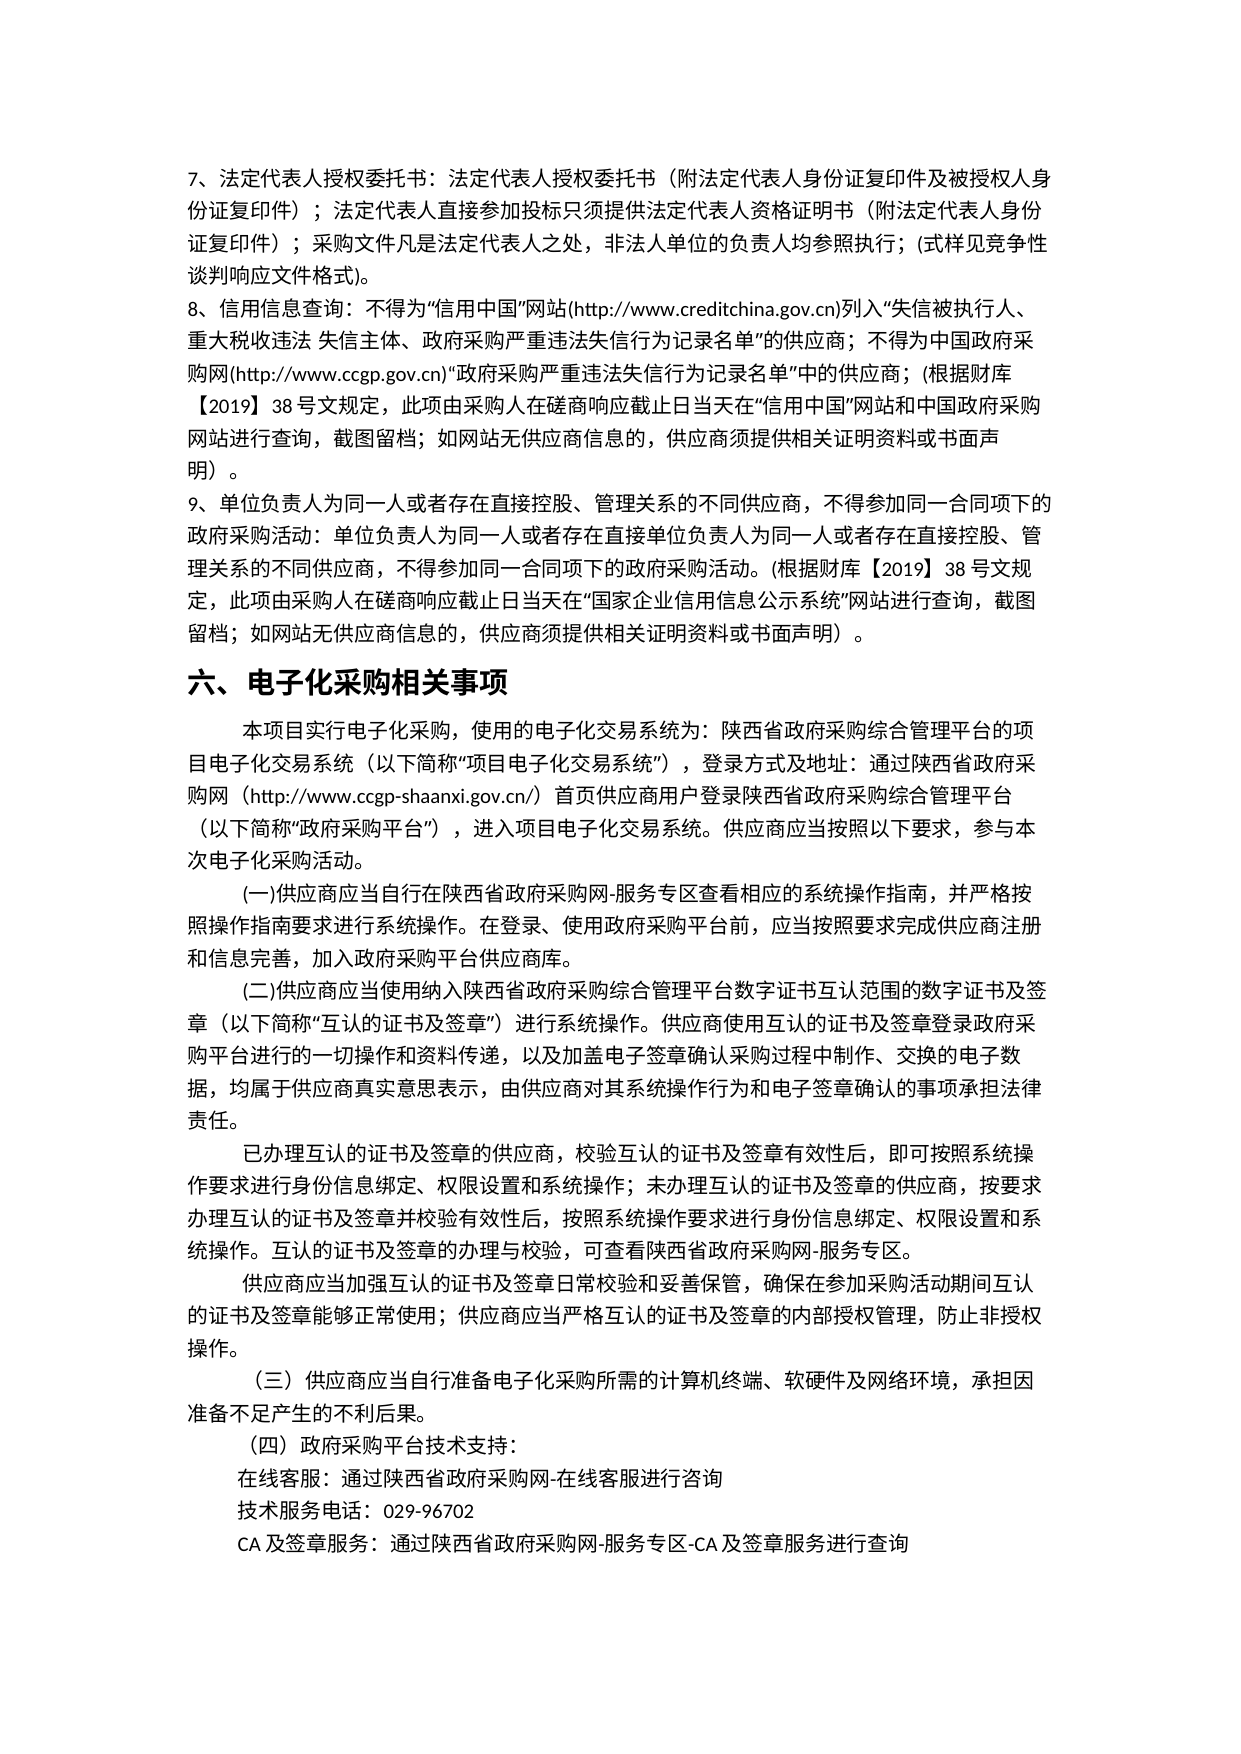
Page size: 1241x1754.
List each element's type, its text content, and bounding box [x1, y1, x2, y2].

text (一)供应商应当自行在陕西省政府采购网-服务专区查看相应的系统操作指南，并严格按照操作指南要求进行系统操作。在登录、使用政府采购平台前，应当按照要求完成供应商注册和信息完善，加入政府采购平台供应商库。 [187, 877, 1053, 974]
text 本项目实行电子化采购，使用的电子化交易系统为：陕西省政府采购综合管理平台的项目电子化交易系统（以下简称“项目电子化交易系统”），登录方式及地址：通过陕西省政府采购网（http://www.ccgp-shaanxi.gov.cn/）首页供应商用户登录陕西省政府采购综合管理平台（以下简称“政府采购平台”），进入项目电子化交易系统。供应商应当按照以下要求，参与本次电子化采购活动。 [187, 714, 1053, 877]
text 技术服务电话：029-96702 [187, 1494, 1053, 1527]
text （三）供应商应当自行准备电子化采购所需的计算机终端、软硬件及网络环境，承担因准备不足产生的不利后果。 [187, 1364, 1053, 1429]
text 已办理互认的证书及签章的供应商，校验互认的证书及签章有效性后，即可按照系统操作要求进行身份信息绑定、权限设置和系统操作；未办理互认的证书及签章的供应商，按要求办理互认的证书及签章并校验有效性后，按照系统操作要求进行身份信息绑定、权限设置和系统操作。互认的证书及签章的办理与校验，可查看陕西省政府采购网-服务专区。 [187, 1137, 1053, 1267]
text 8、信用信息查询：不得为“信用中国”网站(http://www.creditchina.gov.cn)列入“失信被执行人、重大税收违法 失信主体、政府采购严重违法失信行为记录名单”的供应商；不得为中国政府采购网(http://www.ccgp.gov.cn)“政府采购严重违法失信行为记录名单”中的供应商；(根据财库【2019】38号文规定，此项由采购人在磋商响应截止日当天在“信用中国”网站和中国政府采购网站进行查询，截图留档；如网站无供应商信息的，供应商须提供相关证明资料或书面声明）。 [187, 292, 1053, 487]
text 六、电子化采购相关事项 [187, 649, 1053, 714]
text （四）政府采购平台技术支持： [187, 1429, 1053, 1462]
text 在线客服：通过陕西省政府采购网-在线客服进行咨询 [187, 1462, 1053, 1494]
text (二)供应商应当使用纳入陕西省政府采购综合管理平台数字证书互认范围的数字证书及签章（以下简称“互认的证书及签章”）进行系统操作。供应商使用互认的证书及签章登录政府采购平台进行的一切操作和资料传递，以及加盖电子签章确认采购过程中制作、交换的电子数据，均属于供应商真实意思表示，由供应商对其系统操作行为和电子签章确认的事项承担法律责任。 [187, 974, 1053, 1137]
text CA及签章服务：通过陕西省政府采购网-服务专区-CA及签章服务进行查询 [187, 1527, 1053, 1559]
text 9、单位负责人为同一人或者存在直接控股、管理关系的不同供应商，不得参加同一合同项下的政府采购活动：单位负责人为同一人或者存在直接单位负责人为同一人或者存在直接控股、管理关系的不同供应商，不得参加同一合同项下的政府采购活动。(根据财库【2019】38号文规定，此项由采购人在磋商响应截止日当天在“国家企业信用信息公示系统”网站进行查询，截图留档；如网站无供应商信息的，供应商须提供相关证明资料或书面声明）。 [187, 487, 1053, 649]
text 供应商应当加强互认的证书及签章日常校验和妥善保管，确保在参加采购活动期间互认的证书及签章能够正常使用；供应商应当严格互认的证书及签章的内部授权管理，防止非授权操作。 [187, 1267, 1053, 1364]
text 7、法定代表人授权委托书：法定代表人授权委托书（附法定代表人身份证复印件及被授权人身份证复印件）；法定代表人直接参加投标只须提供法定代表人资格证明书（附法定代表人身份证复印件）；采购文件凡是法定代表人之处，非法人单位的负责人均参照执行；(式样见竞争性谈判响应文件格式)。 [187, 162, 1053, 292]
